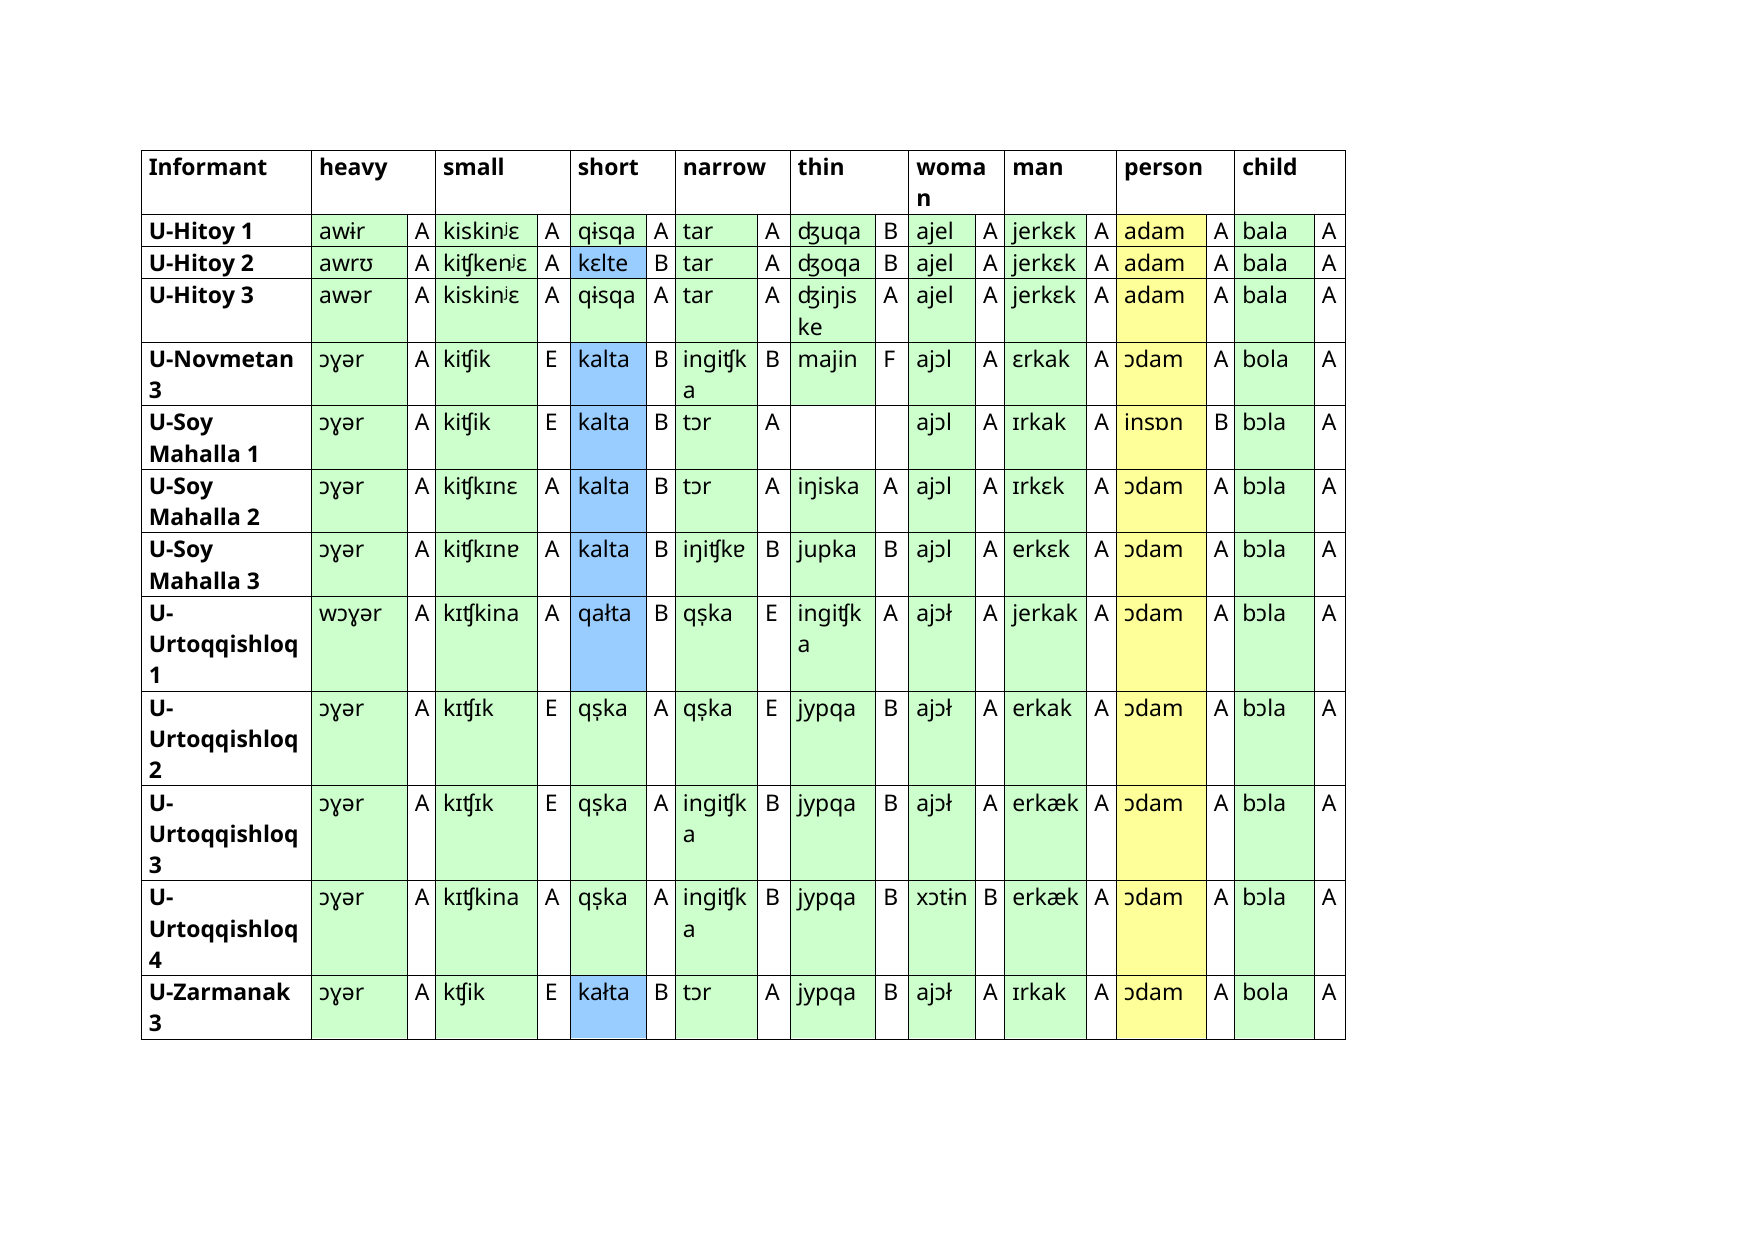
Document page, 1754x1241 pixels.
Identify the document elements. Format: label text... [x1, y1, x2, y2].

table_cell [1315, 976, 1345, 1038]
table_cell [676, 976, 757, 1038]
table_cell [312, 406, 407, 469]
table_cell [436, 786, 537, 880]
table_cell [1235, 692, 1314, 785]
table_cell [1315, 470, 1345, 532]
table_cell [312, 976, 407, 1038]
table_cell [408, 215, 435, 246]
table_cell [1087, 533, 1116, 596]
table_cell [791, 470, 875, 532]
table_header man [1005, 151, 1116, 213]
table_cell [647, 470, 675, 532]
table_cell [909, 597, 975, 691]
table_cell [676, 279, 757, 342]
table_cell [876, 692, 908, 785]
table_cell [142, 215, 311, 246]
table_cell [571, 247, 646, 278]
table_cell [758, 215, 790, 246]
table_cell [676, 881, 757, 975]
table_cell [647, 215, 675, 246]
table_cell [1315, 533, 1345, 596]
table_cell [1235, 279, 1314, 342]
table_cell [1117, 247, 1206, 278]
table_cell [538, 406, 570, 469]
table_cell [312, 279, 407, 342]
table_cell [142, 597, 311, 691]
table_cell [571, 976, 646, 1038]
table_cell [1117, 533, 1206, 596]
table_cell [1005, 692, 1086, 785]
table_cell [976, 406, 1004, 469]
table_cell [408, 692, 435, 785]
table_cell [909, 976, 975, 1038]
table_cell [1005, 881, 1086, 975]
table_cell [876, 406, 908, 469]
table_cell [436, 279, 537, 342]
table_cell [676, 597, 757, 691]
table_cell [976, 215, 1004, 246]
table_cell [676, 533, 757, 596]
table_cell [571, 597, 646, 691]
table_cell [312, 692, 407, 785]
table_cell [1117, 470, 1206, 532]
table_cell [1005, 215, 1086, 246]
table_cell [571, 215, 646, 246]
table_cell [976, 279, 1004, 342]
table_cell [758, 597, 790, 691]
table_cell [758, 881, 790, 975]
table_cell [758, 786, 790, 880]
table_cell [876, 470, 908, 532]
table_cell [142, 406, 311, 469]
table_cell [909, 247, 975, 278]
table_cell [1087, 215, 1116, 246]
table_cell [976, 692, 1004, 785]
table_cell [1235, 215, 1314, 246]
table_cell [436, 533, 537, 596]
table_header child [1235, 151, 1345, 213]
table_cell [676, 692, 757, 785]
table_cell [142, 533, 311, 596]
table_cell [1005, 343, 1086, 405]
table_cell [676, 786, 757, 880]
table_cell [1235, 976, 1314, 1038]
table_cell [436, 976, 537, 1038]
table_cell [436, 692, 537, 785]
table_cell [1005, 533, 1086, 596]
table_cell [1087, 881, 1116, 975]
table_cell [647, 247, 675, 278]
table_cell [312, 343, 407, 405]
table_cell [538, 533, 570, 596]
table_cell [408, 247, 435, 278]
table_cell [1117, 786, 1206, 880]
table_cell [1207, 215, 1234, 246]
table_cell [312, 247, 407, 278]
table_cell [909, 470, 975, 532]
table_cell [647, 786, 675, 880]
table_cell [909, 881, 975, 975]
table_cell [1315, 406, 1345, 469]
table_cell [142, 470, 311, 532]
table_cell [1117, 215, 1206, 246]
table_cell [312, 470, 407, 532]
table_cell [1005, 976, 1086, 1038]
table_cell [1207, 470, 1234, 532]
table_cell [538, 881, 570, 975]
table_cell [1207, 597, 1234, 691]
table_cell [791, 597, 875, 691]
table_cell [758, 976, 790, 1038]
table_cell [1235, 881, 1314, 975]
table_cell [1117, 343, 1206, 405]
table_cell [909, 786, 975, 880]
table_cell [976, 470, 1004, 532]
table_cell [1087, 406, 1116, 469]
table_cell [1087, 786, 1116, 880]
table_header short [571, 151, 675, 213]
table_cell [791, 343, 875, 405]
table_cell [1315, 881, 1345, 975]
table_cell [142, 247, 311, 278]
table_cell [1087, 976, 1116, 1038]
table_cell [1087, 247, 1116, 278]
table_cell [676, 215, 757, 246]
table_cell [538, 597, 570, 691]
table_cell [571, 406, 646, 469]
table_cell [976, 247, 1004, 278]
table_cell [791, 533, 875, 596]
table_header narrow [676, 151, 790, 213]
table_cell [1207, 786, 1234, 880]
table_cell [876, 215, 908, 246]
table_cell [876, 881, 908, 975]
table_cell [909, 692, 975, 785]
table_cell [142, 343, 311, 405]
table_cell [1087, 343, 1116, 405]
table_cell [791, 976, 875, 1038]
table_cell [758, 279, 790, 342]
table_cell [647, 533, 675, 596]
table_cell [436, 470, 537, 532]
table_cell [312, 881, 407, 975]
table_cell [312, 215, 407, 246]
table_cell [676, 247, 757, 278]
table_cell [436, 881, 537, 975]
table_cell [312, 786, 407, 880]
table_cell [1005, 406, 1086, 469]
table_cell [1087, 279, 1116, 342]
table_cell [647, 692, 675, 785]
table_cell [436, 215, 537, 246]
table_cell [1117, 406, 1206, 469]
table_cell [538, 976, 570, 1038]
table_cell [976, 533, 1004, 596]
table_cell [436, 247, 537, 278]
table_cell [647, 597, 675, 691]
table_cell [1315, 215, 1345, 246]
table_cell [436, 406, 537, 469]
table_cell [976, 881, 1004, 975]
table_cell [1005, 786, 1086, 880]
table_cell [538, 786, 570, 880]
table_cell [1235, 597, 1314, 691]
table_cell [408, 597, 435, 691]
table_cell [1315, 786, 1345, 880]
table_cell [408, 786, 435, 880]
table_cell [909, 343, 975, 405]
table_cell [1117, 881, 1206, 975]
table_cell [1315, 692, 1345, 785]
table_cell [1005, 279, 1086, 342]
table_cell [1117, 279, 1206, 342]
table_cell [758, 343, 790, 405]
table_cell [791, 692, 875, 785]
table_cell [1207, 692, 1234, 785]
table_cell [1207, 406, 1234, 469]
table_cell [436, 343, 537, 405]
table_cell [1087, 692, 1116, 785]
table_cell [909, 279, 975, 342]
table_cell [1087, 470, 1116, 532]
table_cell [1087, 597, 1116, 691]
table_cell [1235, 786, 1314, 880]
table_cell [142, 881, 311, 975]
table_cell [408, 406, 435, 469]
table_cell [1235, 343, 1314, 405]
table_header small [436, 151, 570, 213]
table_header person [1117, 151, 1234, 213]
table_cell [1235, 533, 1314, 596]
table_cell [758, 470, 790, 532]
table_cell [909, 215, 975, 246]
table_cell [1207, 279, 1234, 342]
table_header Informant [142, 151, 311, 213]
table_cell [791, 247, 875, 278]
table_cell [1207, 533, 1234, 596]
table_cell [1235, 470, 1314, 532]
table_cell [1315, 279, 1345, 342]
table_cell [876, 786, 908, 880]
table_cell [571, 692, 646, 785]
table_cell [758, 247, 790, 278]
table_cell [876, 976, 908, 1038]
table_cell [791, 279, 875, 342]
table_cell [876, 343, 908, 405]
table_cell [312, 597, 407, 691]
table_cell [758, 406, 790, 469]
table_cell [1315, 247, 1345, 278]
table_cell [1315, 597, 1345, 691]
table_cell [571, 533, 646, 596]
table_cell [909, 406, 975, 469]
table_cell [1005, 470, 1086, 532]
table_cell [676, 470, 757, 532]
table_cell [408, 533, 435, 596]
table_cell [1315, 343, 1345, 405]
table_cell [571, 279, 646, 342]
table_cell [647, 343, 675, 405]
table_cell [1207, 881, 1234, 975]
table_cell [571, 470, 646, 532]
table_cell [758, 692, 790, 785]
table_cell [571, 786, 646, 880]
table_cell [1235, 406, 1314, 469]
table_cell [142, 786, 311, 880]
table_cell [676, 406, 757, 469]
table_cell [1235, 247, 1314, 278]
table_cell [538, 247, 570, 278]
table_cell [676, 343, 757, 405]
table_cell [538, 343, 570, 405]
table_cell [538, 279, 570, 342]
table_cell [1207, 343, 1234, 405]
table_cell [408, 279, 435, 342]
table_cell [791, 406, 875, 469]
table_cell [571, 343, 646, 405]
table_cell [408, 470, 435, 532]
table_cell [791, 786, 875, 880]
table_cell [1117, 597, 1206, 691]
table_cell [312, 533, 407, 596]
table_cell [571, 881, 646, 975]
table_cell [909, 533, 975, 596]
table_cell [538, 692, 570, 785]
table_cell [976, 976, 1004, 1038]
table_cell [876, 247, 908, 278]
table_header thin [791, 151, 908, 213]
table_header woman [909, 151, 1004, 213]
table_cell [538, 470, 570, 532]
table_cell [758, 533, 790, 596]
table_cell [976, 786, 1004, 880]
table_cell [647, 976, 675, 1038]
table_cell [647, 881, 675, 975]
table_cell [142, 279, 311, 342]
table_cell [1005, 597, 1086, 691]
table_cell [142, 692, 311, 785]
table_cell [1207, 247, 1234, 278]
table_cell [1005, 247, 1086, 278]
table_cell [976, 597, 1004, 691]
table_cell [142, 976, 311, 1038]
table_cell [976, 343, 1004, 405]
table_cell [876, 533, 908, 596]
table_header heavy [312, 151, 435, 213]
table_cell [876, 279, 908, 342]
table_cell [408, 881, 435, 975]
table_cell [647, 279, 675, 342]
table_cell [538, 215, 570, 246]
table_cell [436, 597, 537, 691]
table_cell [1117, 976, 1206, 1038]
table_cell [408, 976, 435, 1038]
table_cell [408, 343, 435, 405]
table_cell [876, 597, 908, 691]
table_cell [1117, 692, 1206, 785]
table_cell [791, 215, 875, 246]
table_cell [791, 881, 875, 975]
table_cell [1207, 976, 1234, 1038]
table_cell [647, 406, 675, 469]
